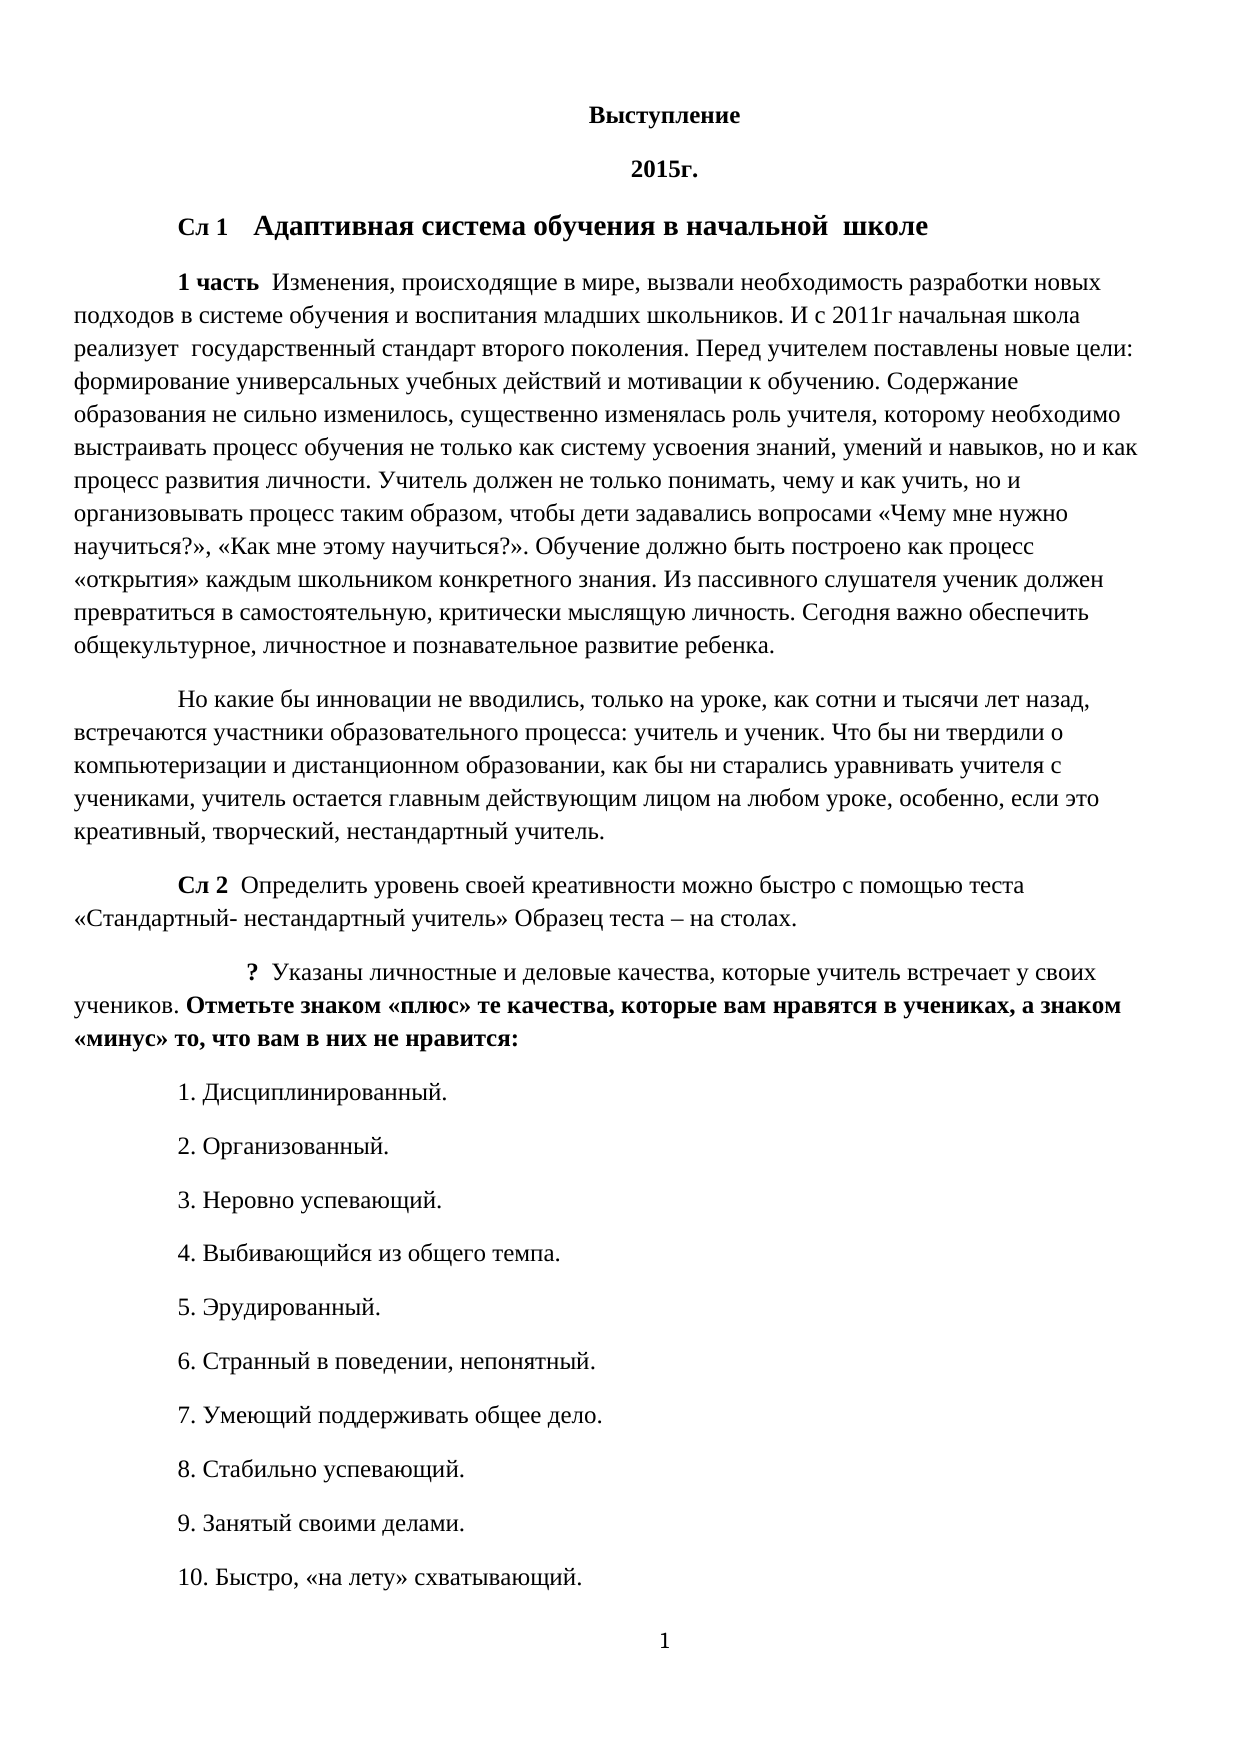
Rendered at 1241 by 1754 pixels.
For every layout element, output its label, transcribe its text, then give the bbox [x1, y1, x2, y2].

text 1. Дисциплинированный. [74, 1077, 1152, 1106]
text 5. Эрудированный. [74, 1292, 1152, 1321]
text 4. Выбивающийся из общего темпа. [74, 1238, 1152, 1267]
text Сл 2 Определить уровень своей креативности можно быстро с помощью теста «Стандартный- нестандартный учитель» Образец теста – на столах. [74, 870, 1152, 932]
text 7. Умеющий поддерживать общее дело. [74, 1400, 1152, 1429]
text 9. Занятый своими делами. [74, 1508, 1152, 1537]
text 2. Организованный. [74, 1131, 1152, 1159]
text 1 часть Изменения, происходящие в мире, вызвали необходимость разработки новых подходов в системе обучения и воспитания младших школьников. И с 2011г начальная школа реализует государственный стандарт второго поколения. Перед учителем поставлены новые цели: формирование универсальных учебных действий и мотивации к обучению. Содержание образования не сильно изменилось, существенно изменялась роль учителя, которому необходимо выстраивать процесс обучения не только как систему усвоения знаний, умений и навыков, но и как процесс развития личности. Учитель должен не только понимать, чему и как учить, но и организовывать процесс таким образом, чтобы дети задавались вопросами «Чему мне нужно научиться?», «Как мне этому научиться?». Обучение должно быть построено как процесс «открытия» каждым школьником конкретного знания. Из пассивного слушателя ученик должен превратиться в самостоятельную, критически мыслящую личность. Сегодня важно обеспечить общекультурное, личностное и познавательное развитие ребенка. [74, 267, 1152, 659]
text 6. Странный в поведении, непонятный. [74, 1346, 1152, 1375]
text 8. Стабильно успевающий. [74, 1454, 1152, 1483]
text 3. Неровно успевающий. [74, 1185, 1152, 1213]
text Выступление [177, 100, 1152, 129]
text 10. Быстро, «на лету» схватывающий. [74, 1562, 1152, 1590]
text Но какие бы инновации не вводились, только на уроке, как сотни и тысячи лет назад, встречаются участники образовательного процесса: учитель и ученик. Что бы ни твердили о компьютеризации и дистанционном образовании, как бы ни старались уравнивать учителя с учениками, учитель остается главным действующим лицом на любом уроке, особенно, если это креативный, творческий, нестандартный учитель. [74, 684, 1152, 845]
text Сл 1 Адаптивная система обучения в начальной школе [177, 208, 1152, 241]
text ? Указаны личностные и деловые качества, которые учитель встречает у своих учеников. Отметьте знаком «плюс» те качества, которые вам нравятся в учениках, а знаком «минус» то, что вам в них не нравится: [74, 957, 1152, 1052]
text 2015г. [177, 154, 1152, 183]
